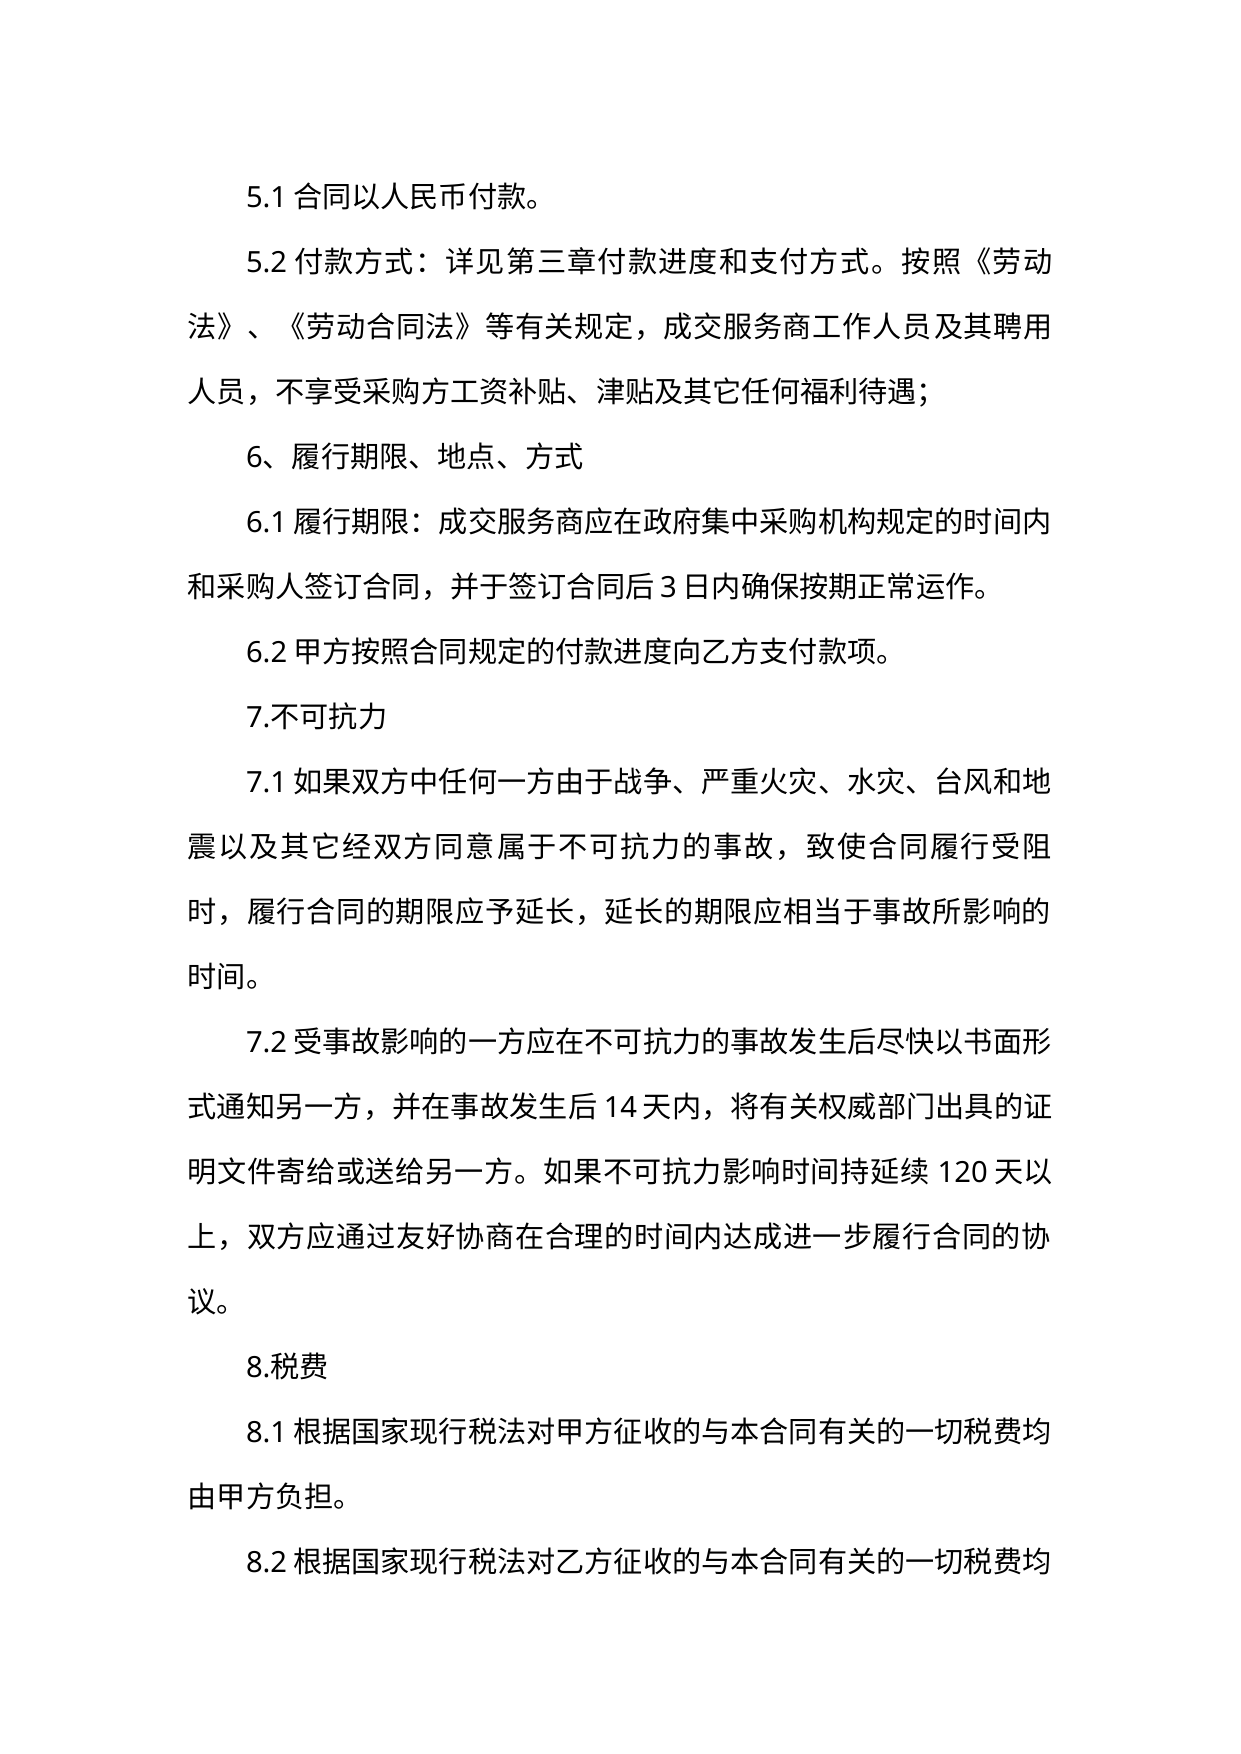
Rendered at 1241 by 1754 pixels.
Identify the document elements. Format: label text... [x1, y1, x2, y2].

text 5.1合同以人民币付款。 [187, 162, 1053, 227]
text 8.税费 [187, 1332, 1053, 1397]
text 6、履行期限、地点、方式 [187, 422, 1053, 487]
text 7.1如果双方中任何一方由于战争、严重火灾、水灾、台风和地震以及其它经双方同意属于不可抗力的事故，致使合同履行受阻时，履行合同的期限应予延长，延长的期限应相当于事故所影响的时间。 [187, 747, 1053, 1007]
text 8.1根据国家现行税法对甲方征收的与本合同有关的一切税费均由甲方负担。 [187, 1397, 1053, 1527]
text 7.不可抗力 [187, 682, 1053, 747]
text 6.2甲方按照合同规定的付款进度向乙方支付款项。 [187, 617, 1053, 682]
text 7.2受事故影响的一方应在不可抗力的事故发生后尽快以书面形式通知另一方，并在事故发生后14天内，将有关权威部门出具的证明文件寄给或送给另一方。如果不可抗力影响时间持延续 120天以上，双方应通过友好协商在合理的时间内达成进一步履行合同的协议。 [187, 1007, 1053, 1332]
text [187, 1527, 1053, 1592]
text 6.1履行期限：成交服务商应在政府集中采购机构规定的时间内和采购人签订合同，并于签订合同后3日内确保按期正常运作。 [187, 487, 1053, 617]
text 5.2付款方式：详见第三章付款进度和支付方式。按照《劳动法》、《劳动合同法》等有关规定，成交服务商工作人员及其聘用人员，不享受采购方工资补贴、津贴及其它任何福利待遇； [187, 227, 1053, 422]
